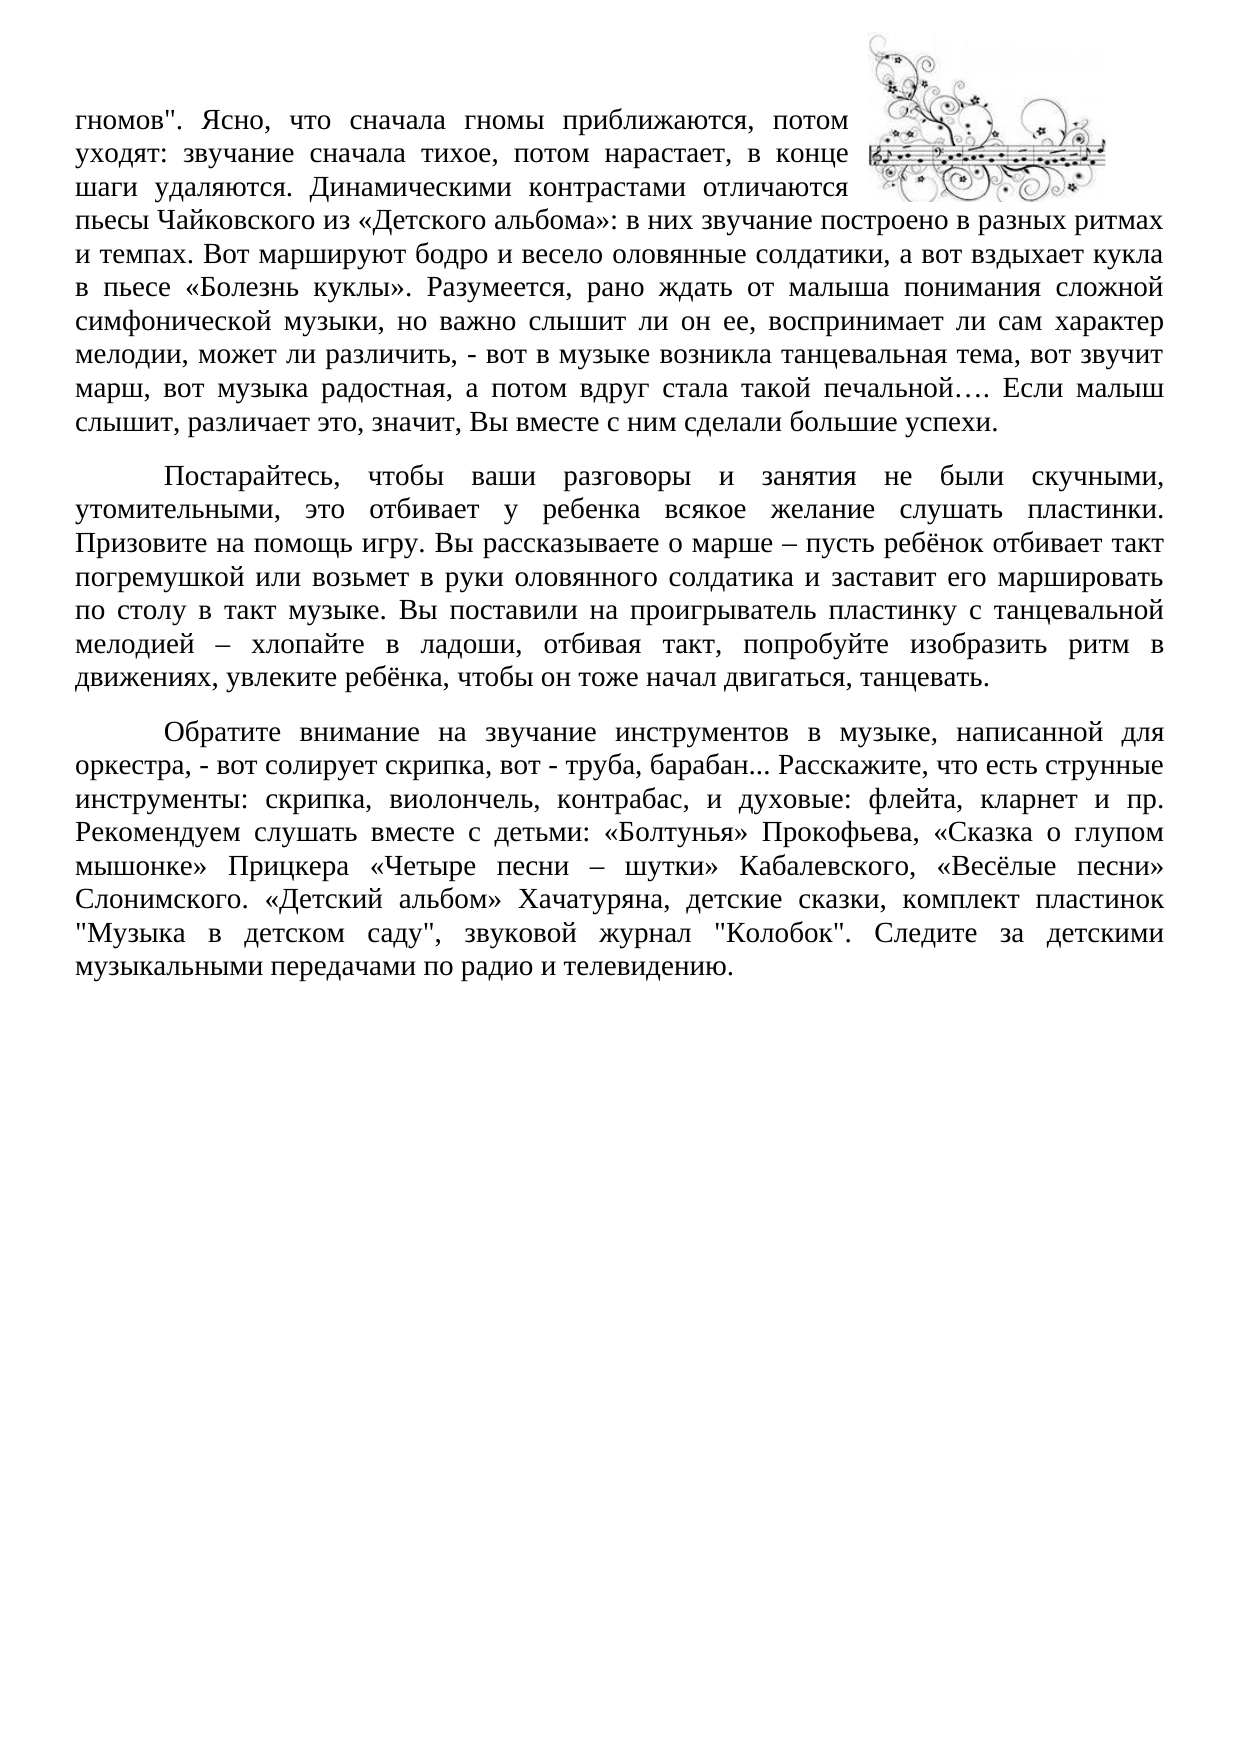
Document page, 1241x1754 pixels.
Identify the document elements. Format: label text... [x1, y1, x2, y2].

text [75, 102, 1165, 437]
picture [868, 32, 1106, 202]
text Постарайтесь, чтобы ваши разговоры и занятия не были скучными, утомительными, это отбивает у ребенка всякое желание слушать пластинки. Призовите на помощь игру. Вы рассказываете о марше – пусть ребёнок отбивает такт погремушкой или возьмет в руки оловянного солдатика и заставит его маршировать по столу в такт музыке. Вы поставили на проигрыватель пластинку с танцевальной мелодией – хлопайте в ладоши, отбивая такт, попробуйте изобразить ритм в движениях, увлеките ребёнка, чтобы он тоже начал двигаться, танцевать. [75, 458, 1165, 693]
text Обратите внимание на звучание инструментов в музыке, написанной для оркестра, - вот солирует скрипка, вот - труба, барабан... Расскажите, что есть струнные инструменты: скрипка, виолончель, контрабас, и духовые: флейта, кларнет и пр. Рекомендуем слушать вместе с детьми: «Болтунья» Прокофьева, «Сказка о глупом мышонке» Прицкера «Четыре песни – шутки» Кабалевского, «Весёлые песни» Слонимского. «Детский альбом» Хачатуряна, детские сказки, комплект пластинок "Музыка в детском саду", звуковой журнал "Колобок". Следите за детскими музыкальными передачами по радио и телевидению. [75, 714, 1165, 982]
